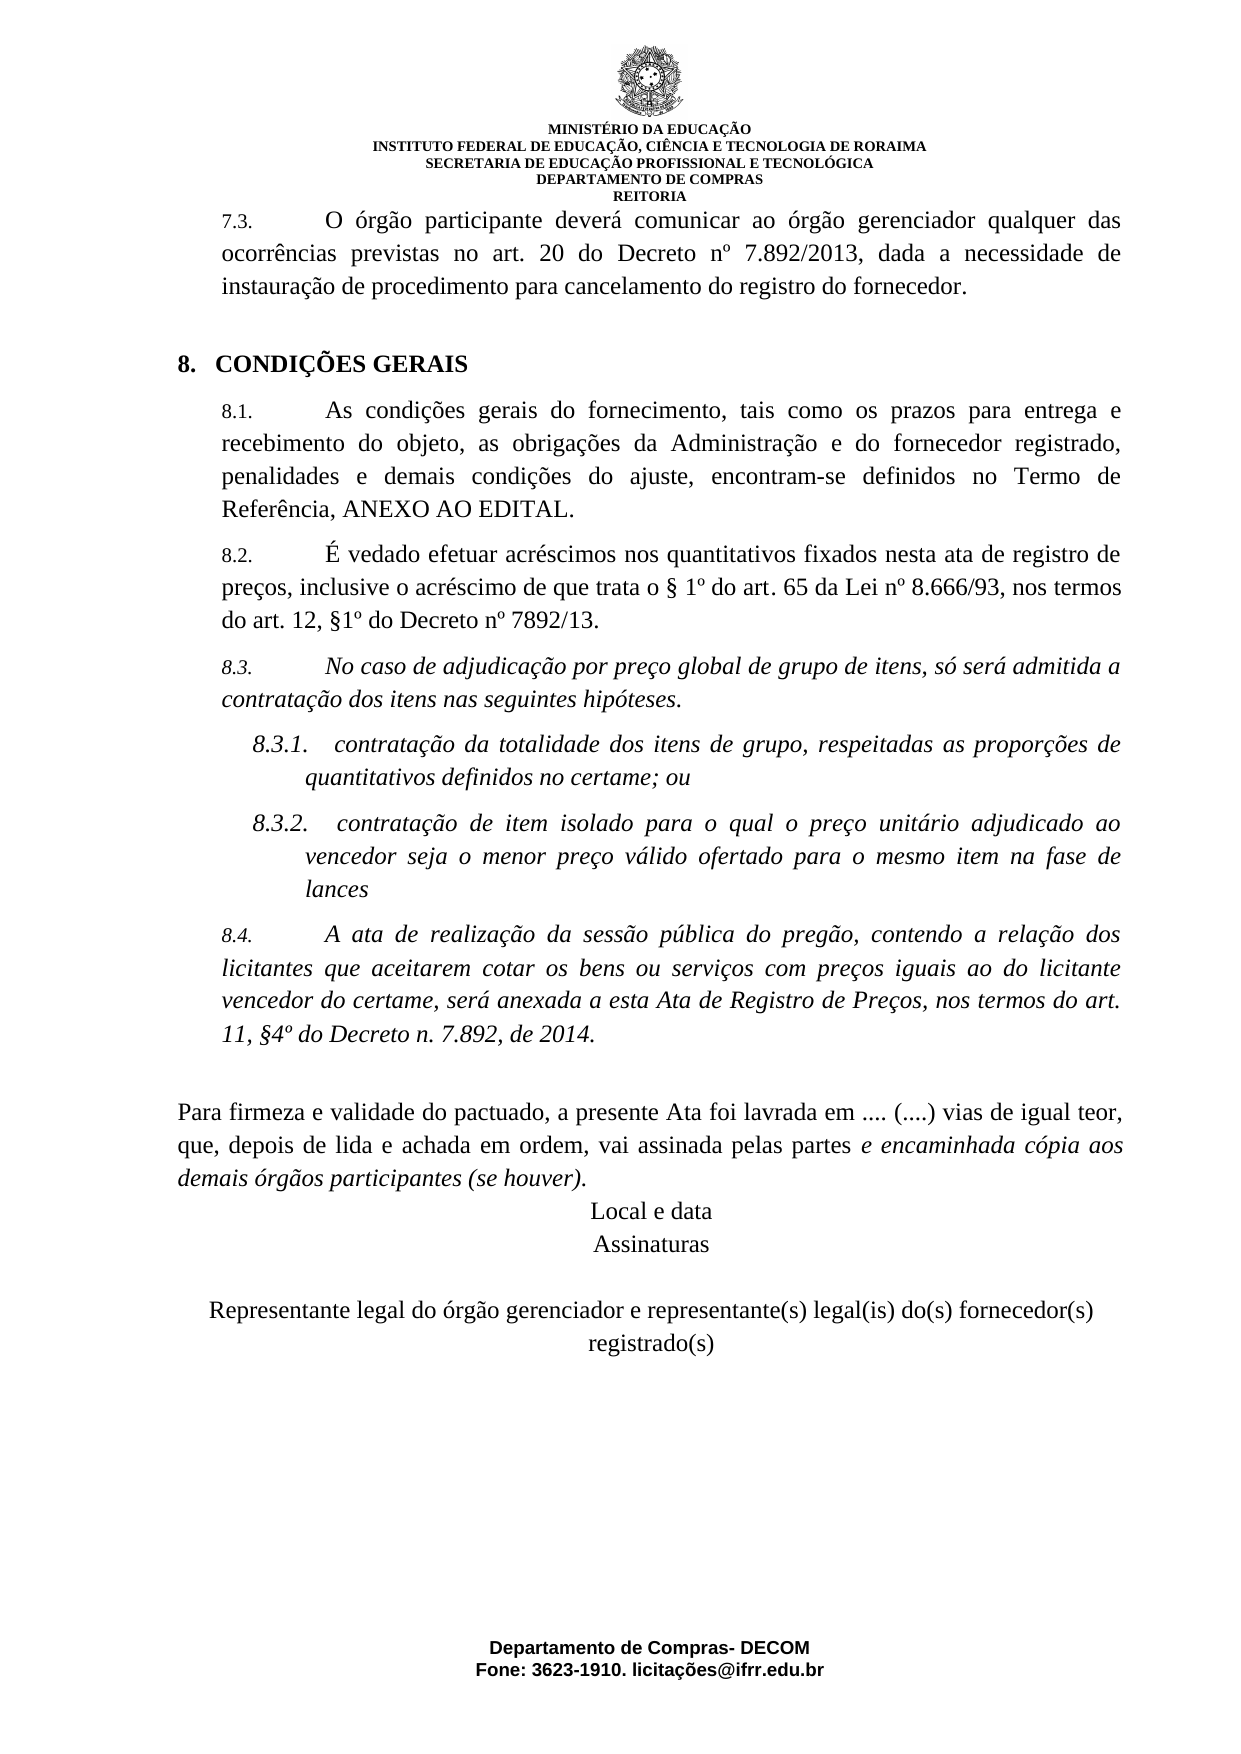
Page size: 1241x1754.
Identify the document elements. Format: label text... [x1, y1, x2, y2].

list As condições gerais do fornecimento, tais como os prazos para entrega e recebimento do objeto, as obrigações da Administração e do fornecedor registrado, penalidades e demais condições do ajuste, encontram-se definidos no Termo de Referência, ANEXO AO EDITAL. [221, 395, 1122, 523]
text Representante legal do órgão gerenciador e representante(s) legal(is) do(s) fornecedor(s) registrado(s) [177, 1295, 1125, 1357]
list A ata de realização da sessão pública do pregão, contendo a relação dos licitantes que aceitarem cotar os bens ou serviços com preços iguais ao do licitante vencedor do certame, será anexada a esta Ata de Registro de Preços, nos termos do art. 11, §4º do Decreto n. 7.892, de 2014. [221, 919, 1122, 1047]
list O órgão participante deverá comunicar ao órgão gerenciador qualquer das ocorrências previstas no art. 20 do Decreto nº 7.892/2013, dada a necessidade de instauração de procedimento para cancelamento do registro do fornecedor. [221, 205, 1122, 299]
list No caso de adjudicação por preço global de grupo de itens, só será admitida a contratação dos itens nas seguintes hipóteses. [221, 651, 1122, 713]
list É vedado efetuar acréscimos nos quantitativos fixados nesta ata de registro de preços, inclusive o acréscimo de que trata o § 1º do art. 65 da Lei nº 8.666/93, nos termos do art. 12, §1º do Decreto nº 7892/13. [221, 539, 1122, 634]
text Para firmeza e validade do pactuado, a presente Ata foi lavrada em .... (....) vias de igual teor, que, depois de lida e achada em ordem, vai assinada pelas partes e encaminhada cópia aos demais órgãos participantes (se houver). [177, 1097, 1124, 1192]
text Assinaturas [177, 1229, 1125, 1258]
picture [611, 44, 688, 121]
list contratação da totalidade dos itens de grupo, respeitadas as proporções de quantitativos definidos no certame; ou [252, 729, 1122, 791]
text Local e data [177, 1196, 1125, 1225]
list CONDIÇÕES GERAIS [177, 349, 1122, 378]
list contratação de item isolado para o qual o preço unitário adjudicado ao vencedor seja o menor preço válido ofertado para o mesmo item na fase de lances [252, 808, 1122, 903]
